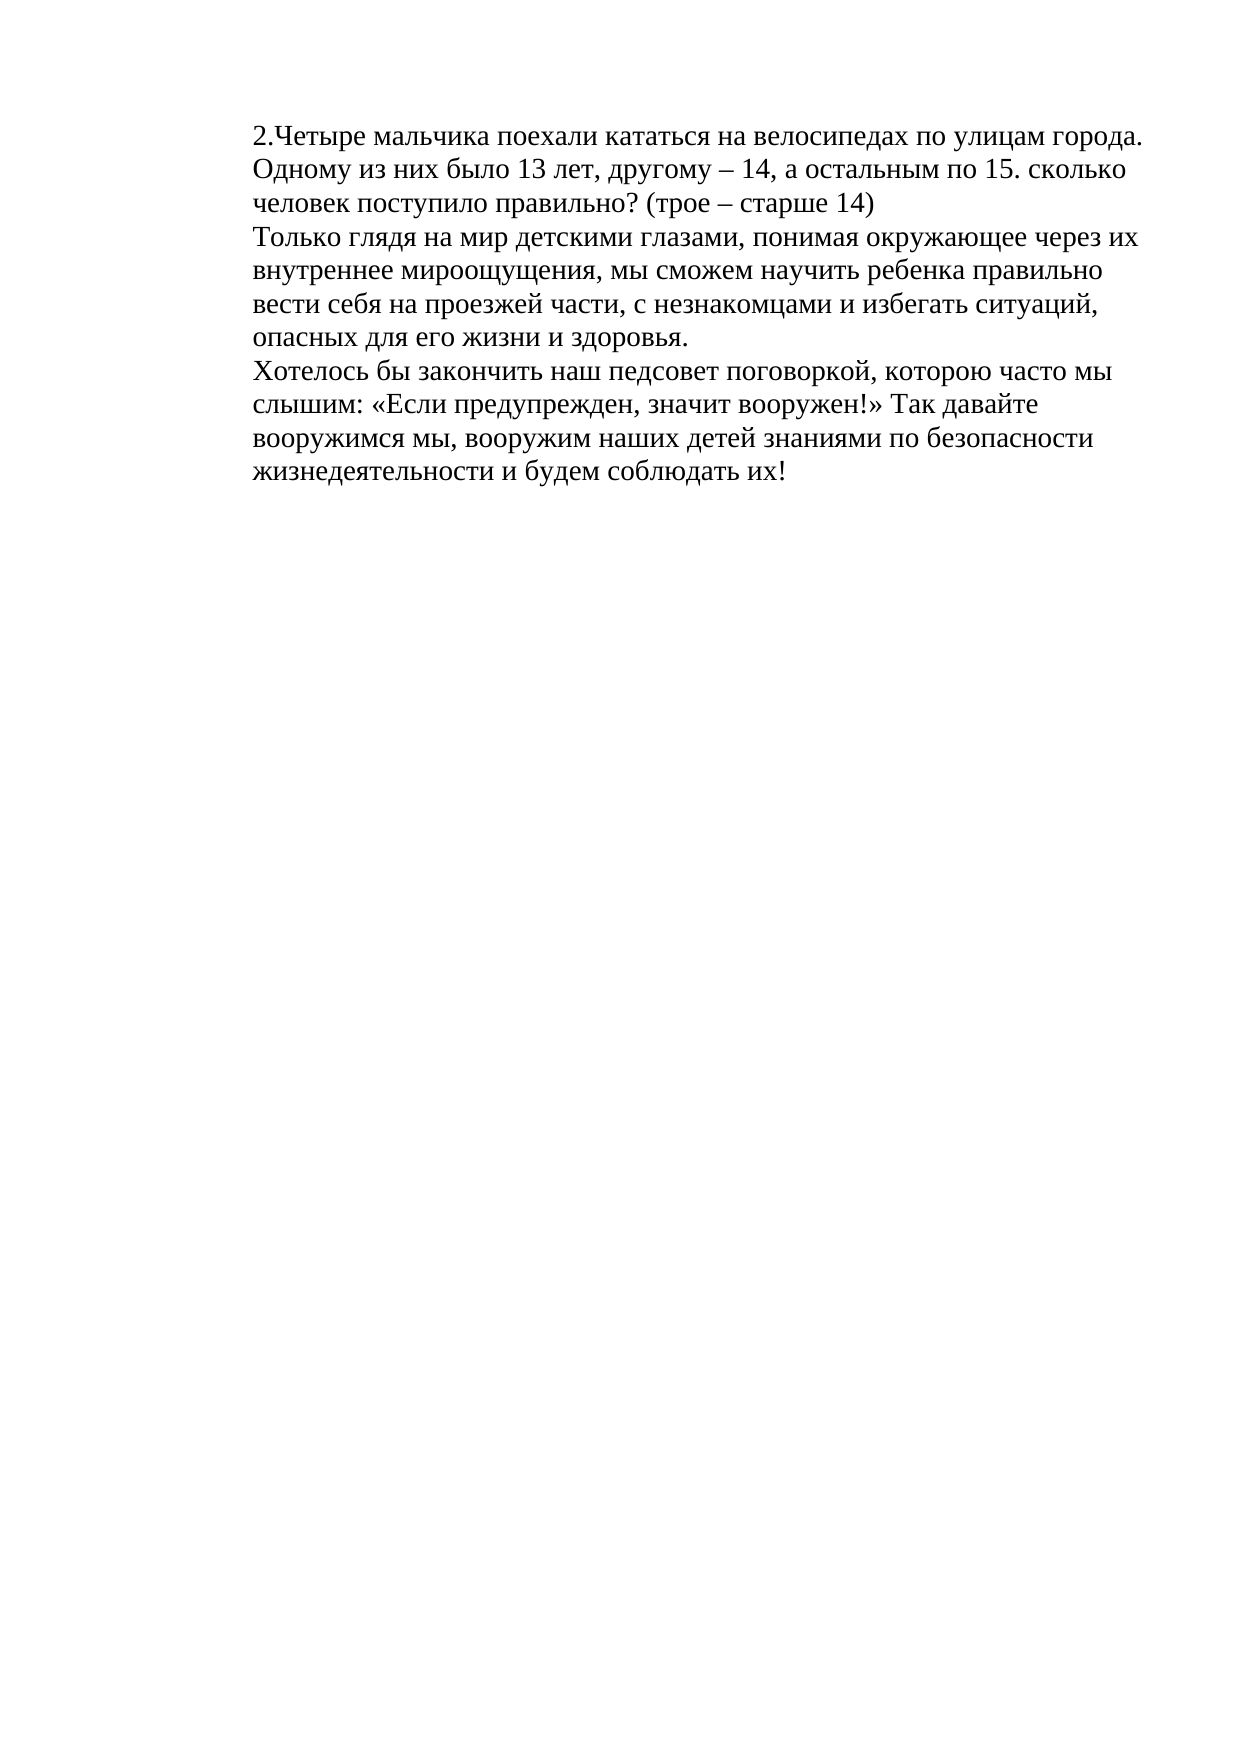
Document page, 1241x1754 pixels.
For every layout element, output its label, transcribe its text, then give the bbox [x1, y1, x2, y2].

text Хотелось бы закончить наш педсовет поговоркой, которою часто мы слышим: «Если предупрежден, значит вооружен!» Так давайте вооружимся мы, вооружим наших детей знаниями по безопасности жизнедеятельности и будем соблюдать их! [252, 353, 1152, 487]
text Только глядя на мир детскими глазами, понимая окружающее через их внутреннее мироощущения, мы сможем научить ребенка правильно вести себя на проезжей части, с незнакомцами и избегать ситуаций, опасных для его жизни и здоровья. [252, 219, 1152, 353]
text 2.Четыре мальчика поехали кататься на велосипедах по улицам города. Одному из них было 13 лет, другому – 14, а остальным по 15. сколько человек поступило правильно? (трое – старше 14) [252, 118, 1152, 219]
